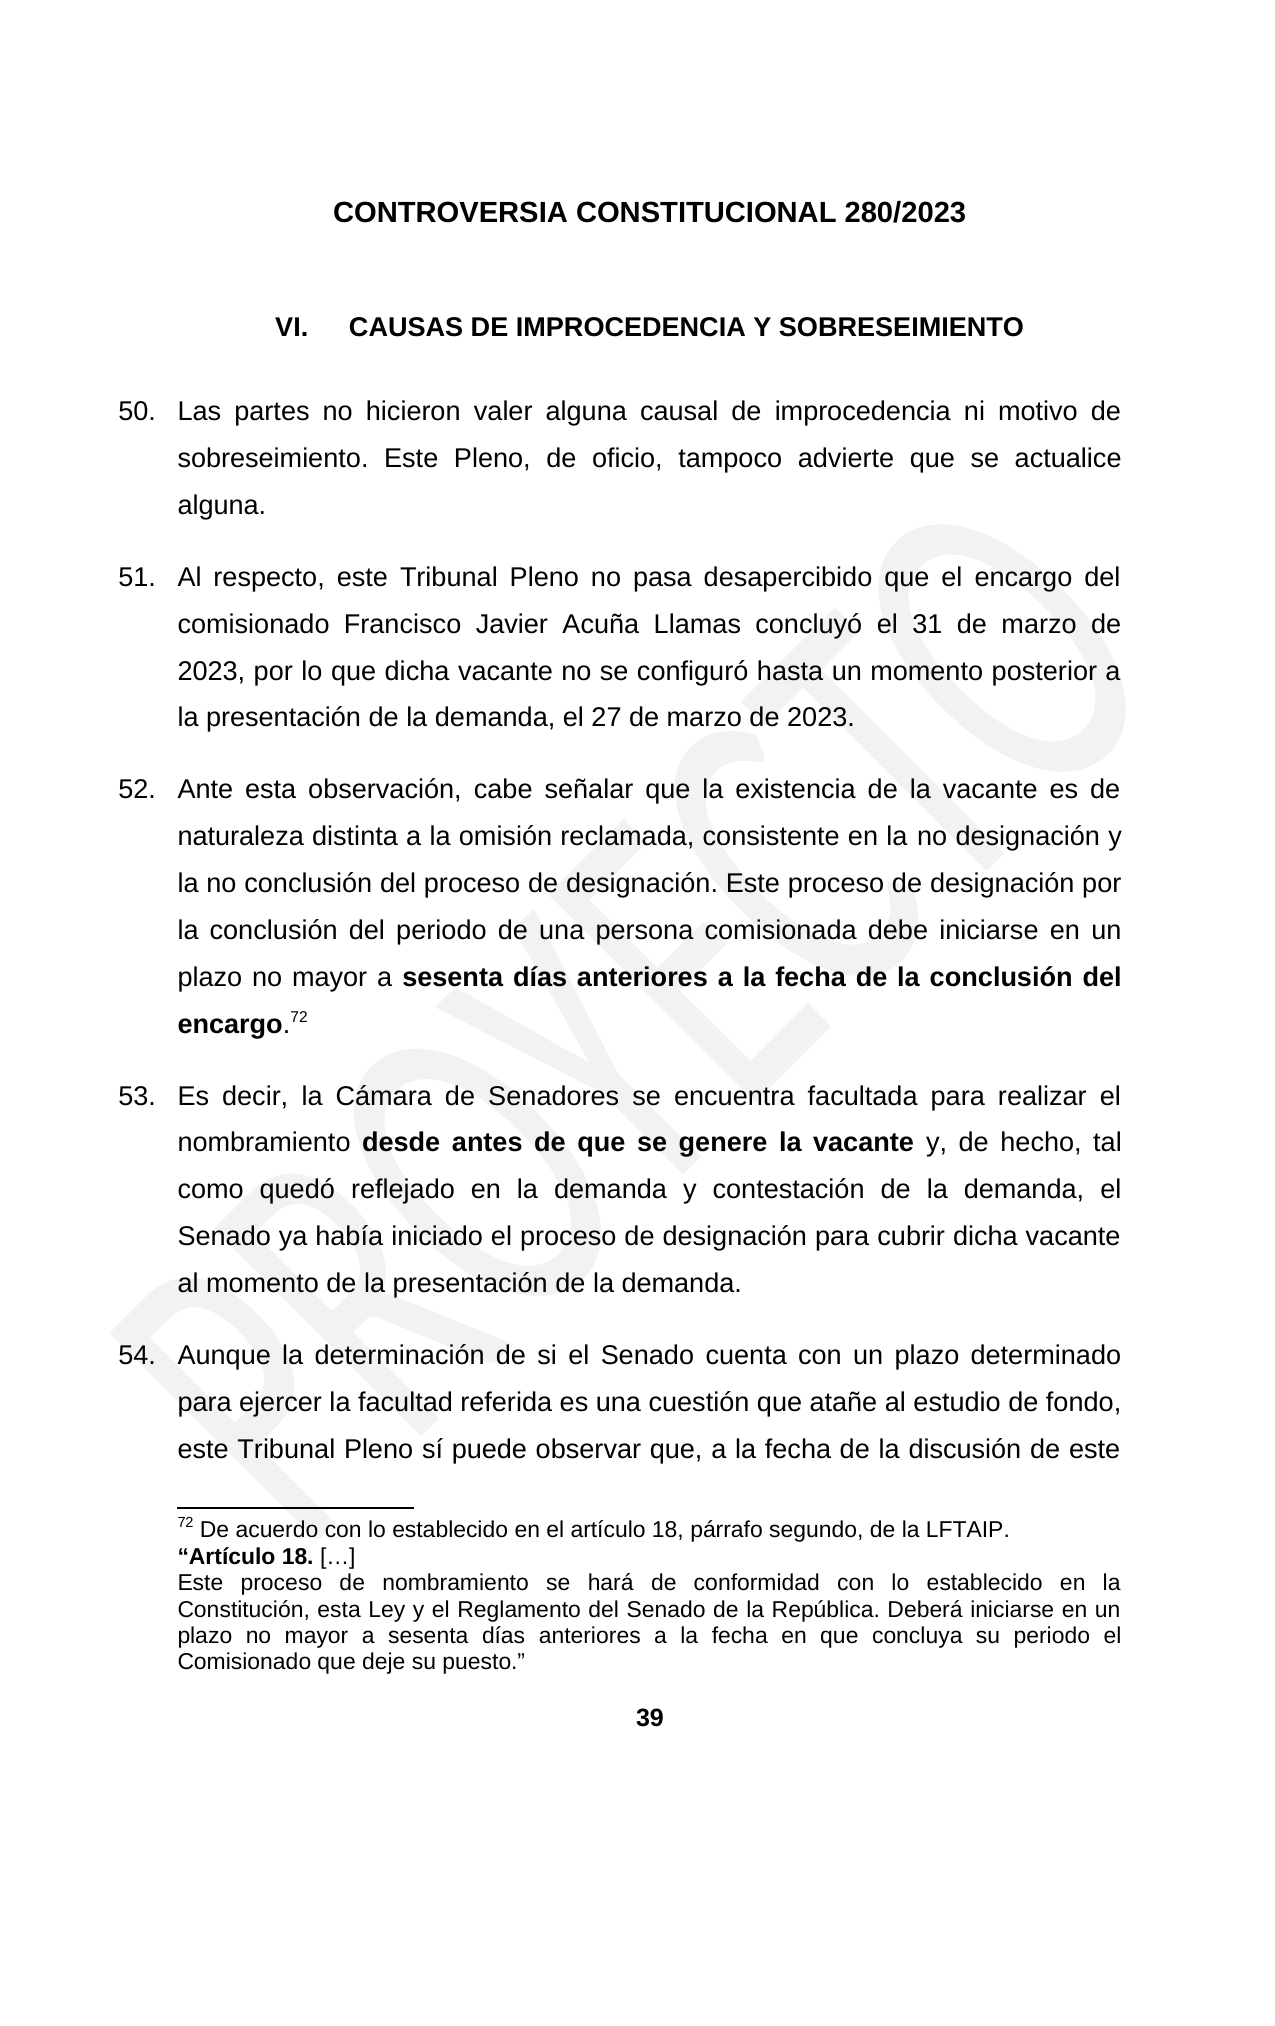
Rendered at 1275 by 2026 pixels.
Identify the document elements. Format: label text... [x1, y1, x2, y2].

list Ante esta observación, cabe señalar que la existencia de la vacante es de naturaleza distinta a la omisión reclamada, consistente en la no designación y la no conclusión del proceso de designación. Este proceso de designación por la conclusión del periodo de una persona comisionada debe iniciarse en un plazo no mayor a sesenta días anteriores a la fecha de la conclusión del encargo. [118, 773, 1122, 1039]
subtitle CAUSAS DE IMPROCEDENCIA Y SOBRESEIMIENTO [177, 311, 1122, 342]
list Las partes no hicieron valer alguna causal de improcedencia ni motivo de sobreseimiento. Este Pleno, de oficio, tampoco advierte que se actualice alguna. [118, 395, 1122, 520]
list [118, 1339, 1122, 1464]
list Es decir, la Cámara de Senadores se encuentra facultada para realizar el nombramiento desde antes de que se genere la vacante y, de hecho, tal como quedó reflejado en la demanda y contestación de la demanda, el Senado ya había iniciado el proceso de designación para cubrir dicha vacante al momento de la presentación de la demanda. [118, 1079, 1122, 1298]
list Al respecto, este Tribunal Pleno no pasa desapercibido que el encargo del comisionado Francisco Javier Acuña Llamas concluyó el 31 de marzo de 2023, por lo que dicha vacante no se configuró hasta un momento posterior a la presentación de la demanda, el 27 de marzo de 2023. [118, 561, 1122, 733]
